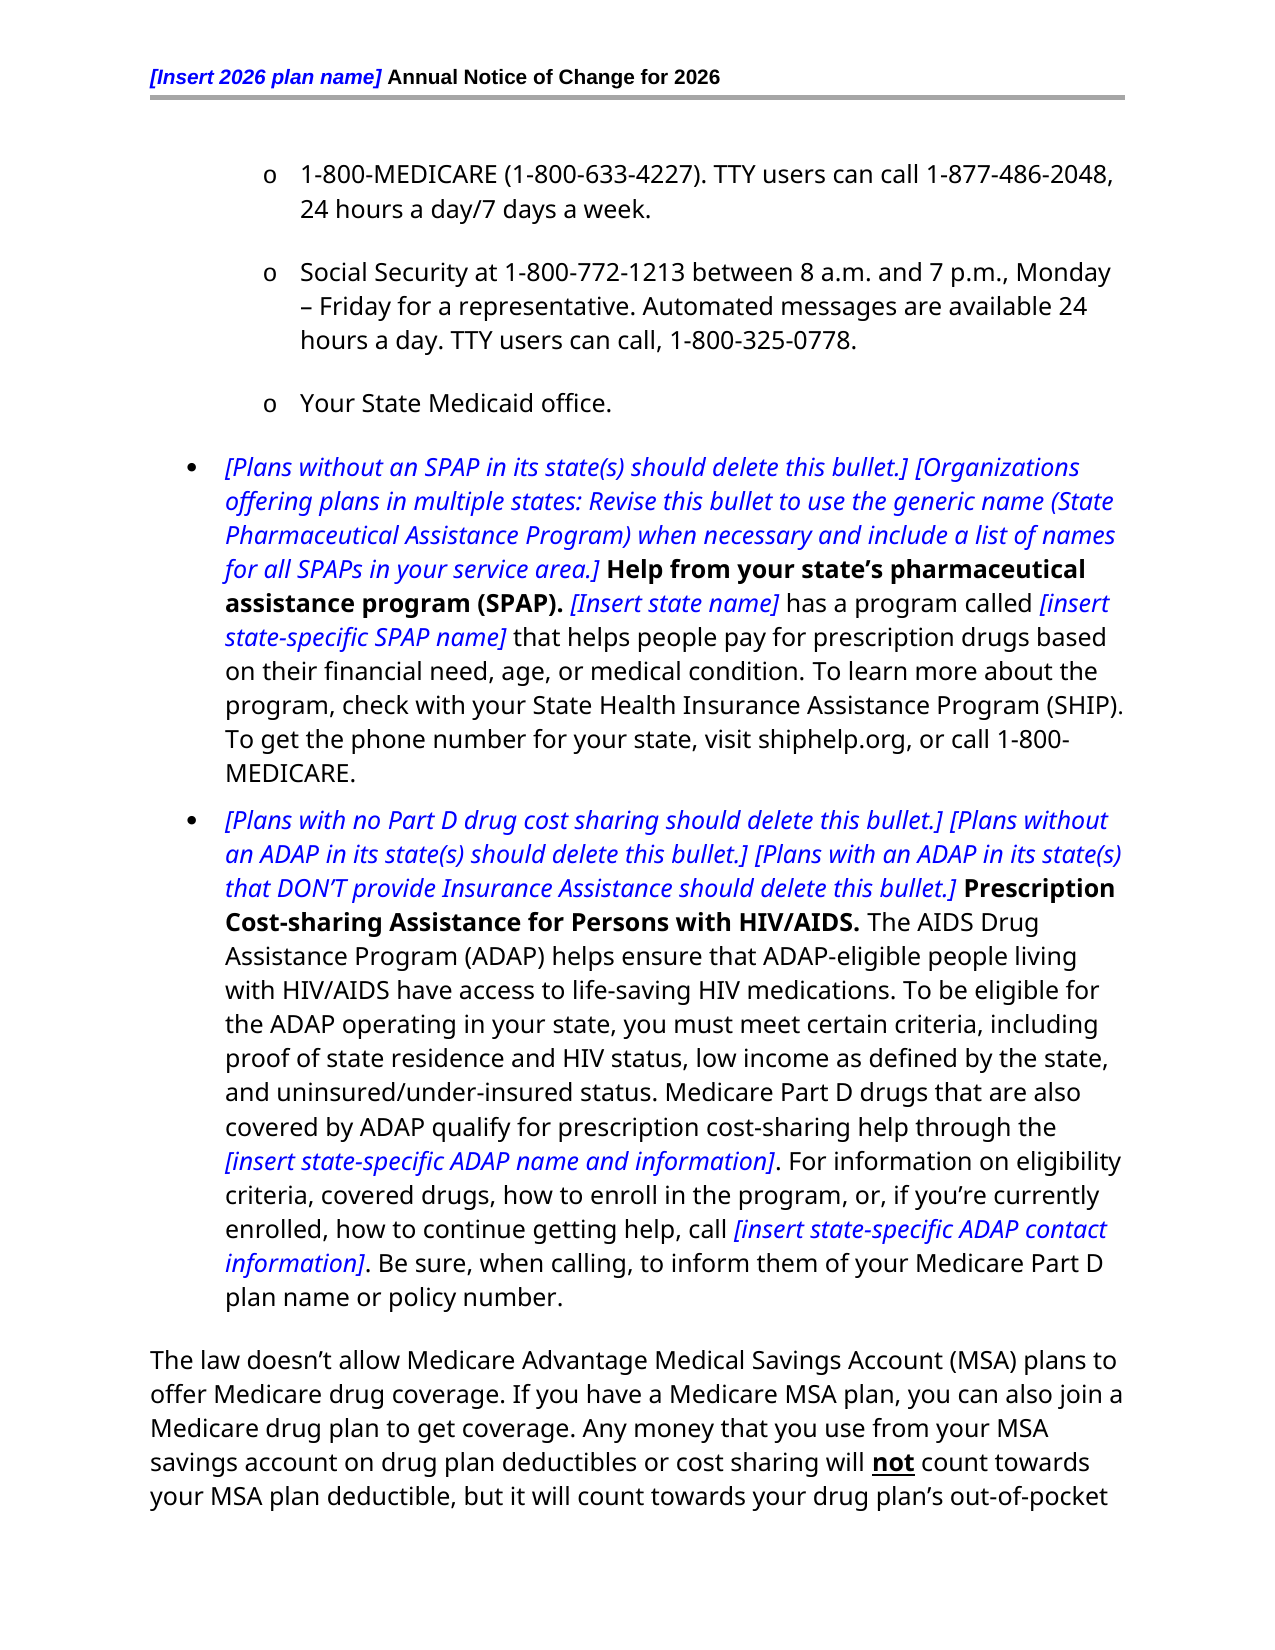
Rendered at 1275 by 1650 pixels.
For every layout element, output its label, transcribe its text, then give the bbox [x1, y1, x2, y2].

list [Plans with no Part D drug cost sharing should delete this bullet.] [Plans without an ADAP in its state(s) should delete this bullet.] [Plans with an ADAP in its state(s) that DON’T provide Insurance Assistance should delete this bullet.] Prescription Cost-sharing Assistance for Persons with HIV/AIDS. The AIDS Drug Assistance Program (ADAP) helps ensure that ADAP-eligible people living with HIV/AIDS have access to life-saving HIV medications. To be eligible for the ADAP operating in your state, you must meet certain criteria, including proof of state residence and HIV status, low income as defined by the state, and uninsured/under-insured status. Medicare Part D drugs that are also covered by ADAP qualify for prescription cost-sharing help through the [insert state-specific ADAP name and information]. For information on eligibility criteria, covered drugs, how to enroll in the program, or, if you’re currently enrolled, how to continue getting help, call [insert state-specific ADAP contact information]. Be sure, when calling, to inform them of your Medicare Part D plan name or policy number. [187, 803, 1125, 1313]
list [Plans without an SPAP in its state(s) should delete this bullet.] [Organizations offering plans in multiple states: Revise this bullet to use the generic name (State Pharmaceutical Assistance Program) when necessary and include a list of names for all SPAPs in your service area.] Help from your state’s pharmaceutical assistance program (SPAP). [Insert state name] has a program called [insert state-specific SPAP name] that helps people pay for prescription drugs based on their financial need, age, or medical condition. To learn more about the program, check with your State Health Insurance Assistance Program (SHIP). To get the phone number for your state, visit shiphelp.org, or call 1-800-MEDICARE. [187, 449, 1125, 790]
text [150, 1343, 1125, 1513]
list 1-800-MEDICARE (1-800-633-4227). TTY users can call 1-877-486-2048, 24 hours a day/7 days a week. [262, 157, 1125, 225]
list Your State Medicaid office. [262, 386, 1125, 420]
list Social Security at 1-800-772-1213 between 8 a.m. and 7 p.m., Monday – Friday for a representative. Automated messages are available 24 hours a day. TTY users can call, 1-800-325-0778. [262, 254, 1125, 357]
